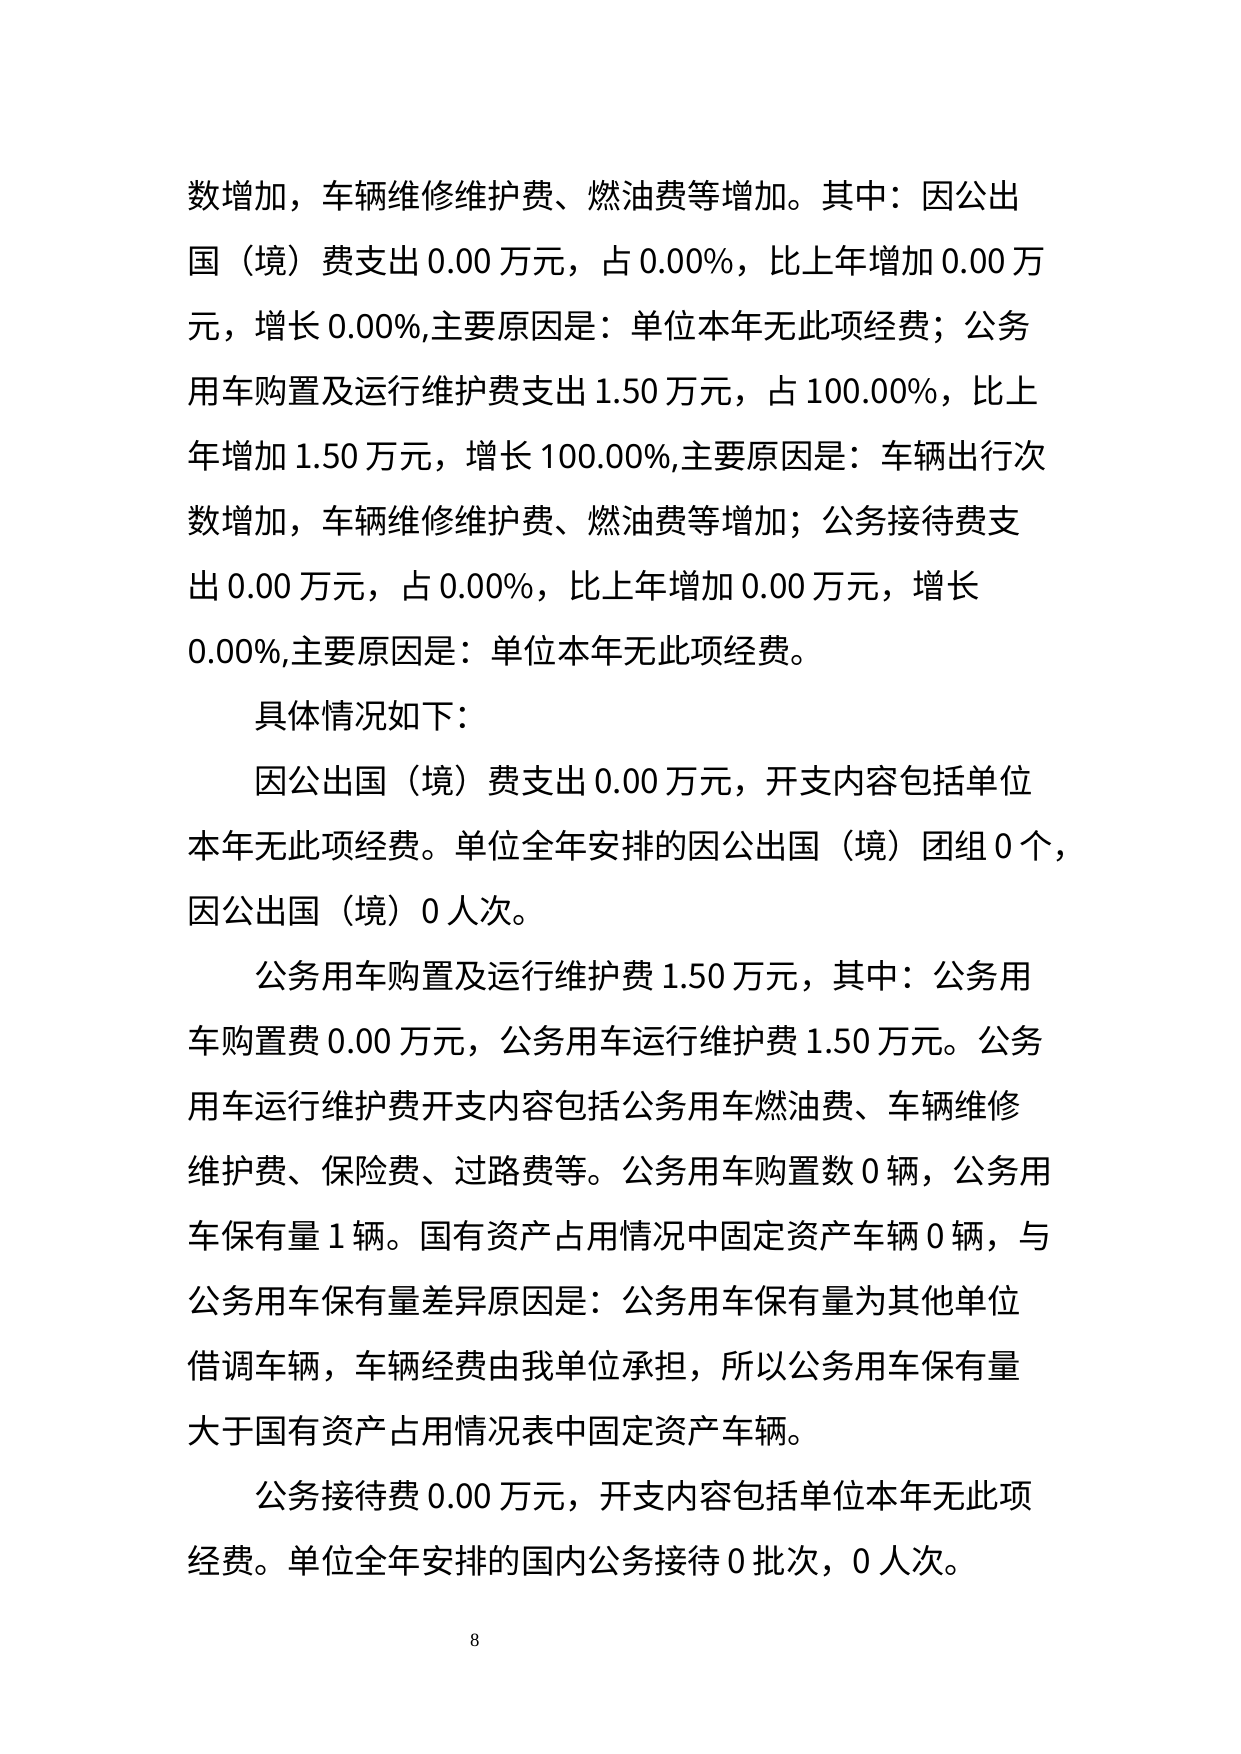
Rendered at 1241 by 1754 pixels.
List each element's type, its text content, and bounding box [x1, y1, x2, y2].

text 公务接待费0.00万元，开支内容包括单位本年无此项经费。单位全年安排的国内公务接待0批次，0人次。 [187, 1462, 1053, 1592]
text 因公出国（境）费支出0.00万元，开支内容包括单位本年无此项经费。单位全年安排的因公出国（境）团组0个，因公出国（境）0人次。 [187, 747, 1053, 942]
text 具体情况如下： [187, 682, 1053, 747]
text 公务用车购置及运行维护费1.50万元，其中：公务用车购置费0.00万元，公务用车运行维护费1.50万元。公务用车运行维护费开支内容包括公务用车燃油费、车辆维修维护费、保险费、过路费等。公务用车购置数0辆，公务用车保有量1辆。国有资产占用情况中固定资产车辆0辆，与公务用车保有量差异原因是：公务用车保有量为其他单位借调车辆，车辆经费由我单位承担，所以公务用车保有量大于国有资产占用情况表中固定资产车辆。 [187, 942, 1053, 1462]
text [187, 162, 1053, 682]
